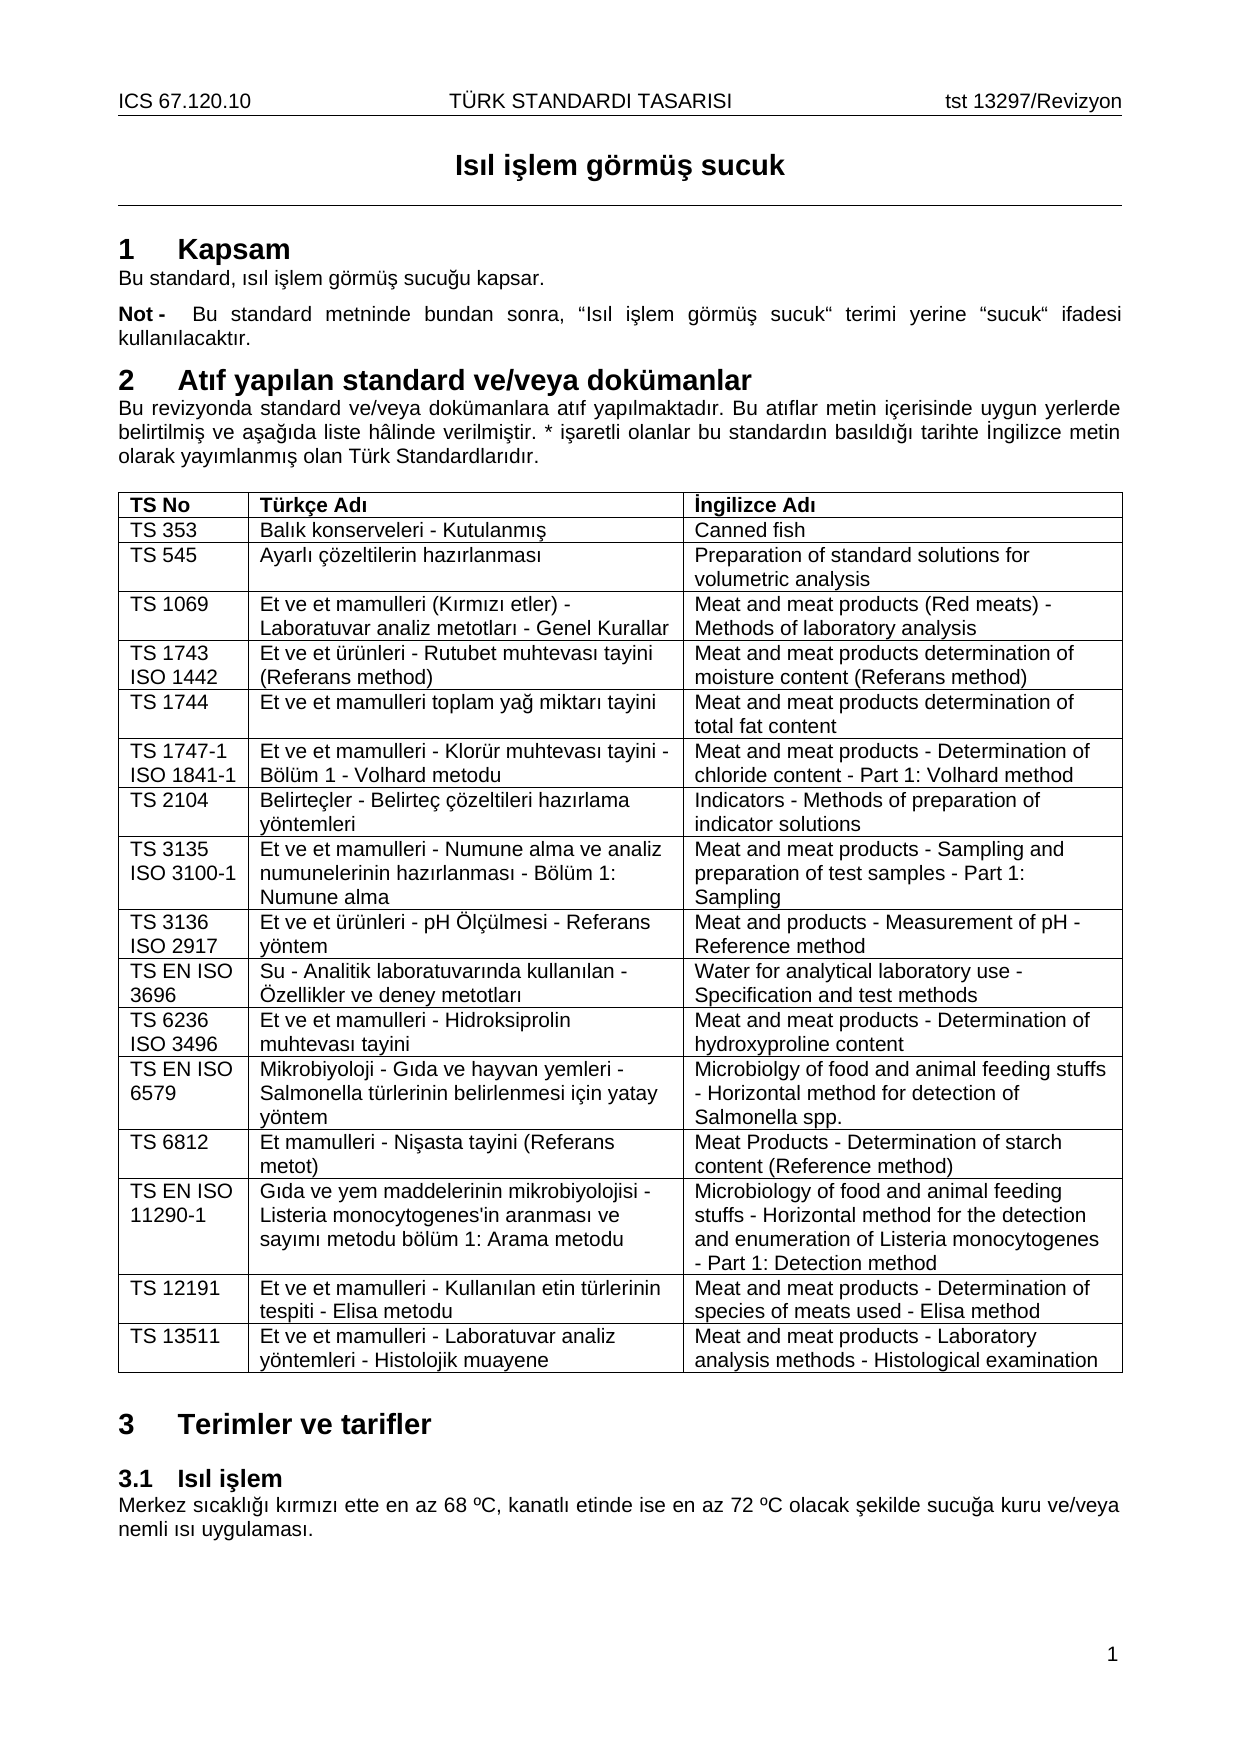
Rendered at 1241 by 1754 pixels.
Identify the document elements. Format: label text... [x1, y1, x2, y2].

table_cell Meat and meat products (Red meats) - Methods of laboratory analysis [684, 592, 1122, 640]
table_cell Water for analytical laboratory use - Specification and test methods [684, 959, 1122, 1007]
table_cell Et ve et mamulleri - Hidroksiprolin muhtevası tayini [249, 1008, 683, 1056]
table_cell TS 12191 [119, 1275, 248, 1323]
subtitle 2 Atıf yapılan standard ve/veya dokümanlar [118, 363, 1122, 396]
text 3.1 Isıl işlem [118, 1464, 1122, 1493]
table_cell Canned fish [684, 518, 1122, 542]
table_cell Microbiology of food and animal feeding stuffs - Horizontal method for the detection and enumeration of Listeria monocytogenes - Part 1: Detection method [684, 1179, 1122, 1274]
table_cell TS 2104 [119, 788, 248, 836]
table_cell TS 1743 ISO 1442 [119, 641, 248, 689]
table_cell Et ve et ürünleri - Rutubet muhtevası tayini (Referans method) [249, 641, 683, 689]
table_cell TS 3135 ISO 3100-1 [119, 837, 248, 909]
table_cell TS 3136 ISO 2917 [119, 910, 248, 958]
text Isıl işlem görmüş sucuk [118, 148, 1122, 181]
text Not - Bu standard metninde bundan sonra, “Isıl işlem görmüş sucuk“ terimi yerine “sucuk“ ifadesi kullanılacaktır. [118, 302, 1122, 350]
table_cell Preparation of standard solutions for volumetric analysis [684, 543, 1122, 591]
table_cell Ayarlı çözeltilerin hazırlanması [249, 543, 683, 591]
table_cell Et ve et mamulleri - Kullanılan etin türlerinin tespiti - Elisa metodu [249, 1275, 683, 1323]
table_cell Meat and products - Measurement of pH -Reference method [684, 910, 1122, 958]
table_cell Meat and meat products determination of total fat content [684, 690, 1122, 738]
table_cell Et ve et mamulleri - Numune alma ve analiz numunelerinin hazırlanması - Bölüm 1: Numune alma [249, 837, 683, 909]
text 1 Kapsam [118, 232, 1122, 266]
table_cell TS 13511 [119, 1324, 248, 1372]
table_cell Belirteçler - Belirteç çözeltileri hazırlama yöntemleri [249, 788, 683, 836]
table_cell TS 353 [119, 518, 248, 542]
table_cell TS 6236 ISO 3496 [119, 1008, 248, 1056]
table_cell Meat Products - Determination of starch content (Reference method) [684, 1130, 1122, 1177]
text Merkez sıcaklığı kırmızı ette en az 68 ºC, kanatlı etinde ise en az 72 ºC olacak şekilde sucuğa kuru ve/veya nemli ısı uygulaması. [118, 1493, 1122, 1541]
table_cell Balık konserveleri - Kutulanmış [249, 518, 683, 542]
table_cell Et ve et mamulleri - Klorür muhtevası tayini - Bölüm 1 - Volhard metodu [249, 739, 683, 787]
table_cell TS 1747-1 ISO 1841-1 [119, 739, 248, 787]
table_cell TS EN ISO 6579 [119, 1057, 248, 1128]
table_cell Meat and meat products - Determination of chloride content - Part 1: Volhard method [684, 739, 1122, 787]
table_cell Et ve et mamulleri - Laboratuvar analiz yöntemleri - Histolojik muayene [249, 1324, 683, 1372]
table_header İngilizce Adı [684, 493, 1122, 517]
table_cell TS 1069 [119, 592, 248, 640]
table_cell TS 6812 [119, 1130, 248, 1177]
table_cell Mikrobiyoloji - Gıda ve hayvan yemleri - Salmonella türlerinin belirlenmesi için yatay yöntem [249, 1057, 683, 1128]
subtitle 3 Terimler ve tarifler [118, 1407, 1122, 1440]
table_cell Et ve et mamulleri toplam yağ miktarı tayini [249, 690, 683, 738]
table_cell Su - Analitik laboratuvarında kullanılan - Özellikler ve deney metotları [249, 959, 683, 1007]
table_cell Microbiolgy of food and animal feeding stuffs - Horizontal method for detection of Salmonella spp. [684, 1057, 1122, 1128]
table_cell TS EN ISO 3696 [119, 959, 248, 1007]
text Bu standard, ısıl işlem görmüş sucuğu kapsar. [118, 266, 1122, 290]
table_cell Meat and meat products - Determination of hydroxyproline content [684, 1008, 1122, 1056]
table_cell Meat and meat products - Determination of species of meats used - Elisa method [684, 1275, 1122, 1323]
table_cell Meat and meat products - Laboratory analysis methods - Histological examination [684, 1324, 1122, 1372]
table_header Türkçe Adı [249, 493, 683, 517]
table_cell TS 545 [119, 543, 248, 591]
table_cell Meat and meat products determination of moisture content (Referans method) [684, 641, 1122, 689]
table_header TS No [119, 493, 248, 517]
text Bu revizyonda standard ve/veya dokümanlara atıf yapılmaktadır. Bu atıflar metin içerisinde uygun yerlerde belirtilmiş ve aşağıda liste hâlinde verilmiştir. * işaretli olanlar bu standardın basıldığı tarihte İngilizce metin olarak yayımlanmış olan Türk Standardlarıdır. [118, 396, 1122, 468]
table_cell Et mamulleri - Nişasta tayini (Referans metot) [249, 1130, 683, 1177]
table_cell Et ve et mamulleri (Kırmızı etler) - Laboratuvar analiz metotları - Genel Kurallar [249, 592, 683, 640]
table_cell TS EN ISO 11290-1 [119, 1179, 248, 1274]
table_cell Et ve et ürünleri - pH Ölçülmesi - Referans yöntem [249, 910, 683, 958]
table_cell Indicators - Methods of preparation of indicator solutions [684, 788, 1122, 836]
table_cell Gıda ve yem maddelerinin mikrobiyolojisi -Listeria monocytogenes'in aranması ve sayımı metodu bölüm 1: Arama metodu [249, 1179, 683, 1274]
table_cell Meat and meat products - Sampling and preparation of test samples - Part 1: Sampling [684, 837, 1122, 909]
table_cell TS 1744 [119, 690, 248, 738]
